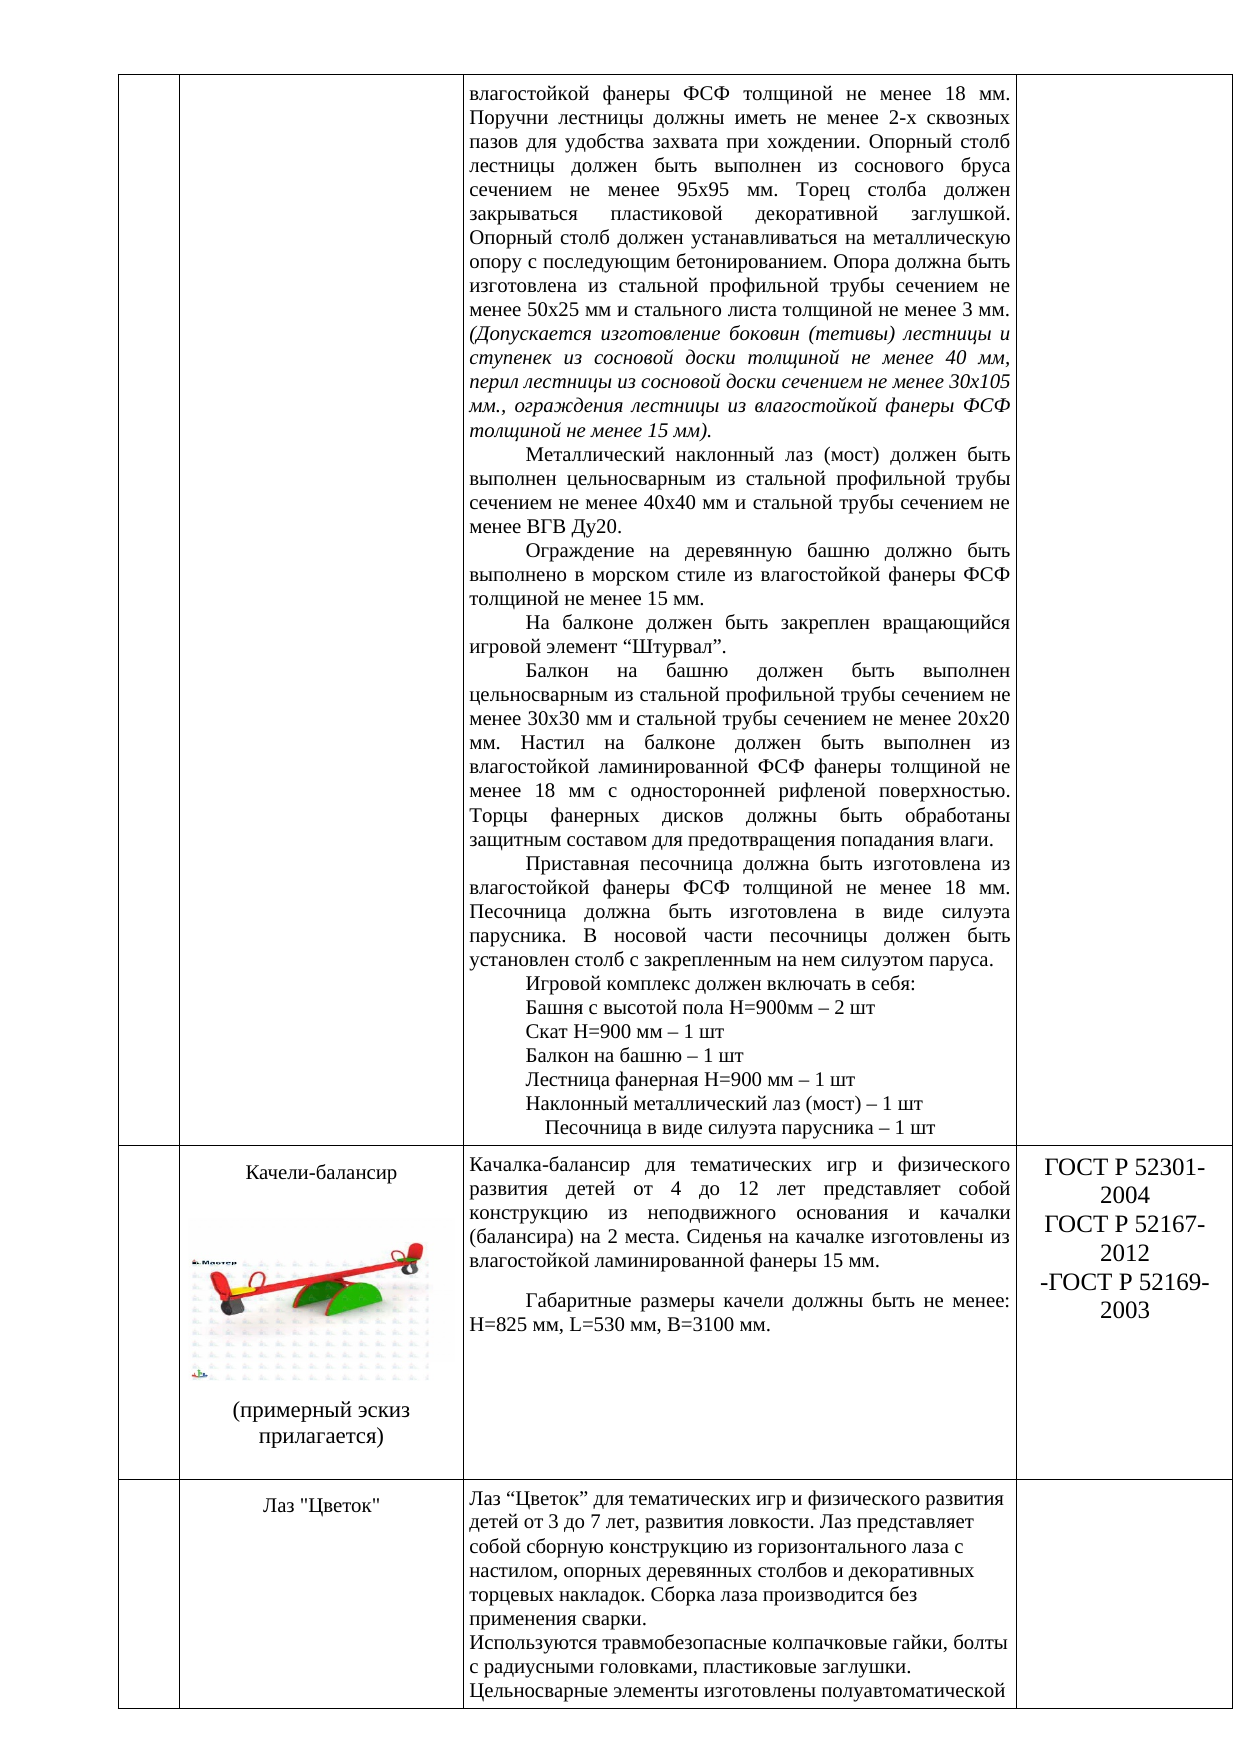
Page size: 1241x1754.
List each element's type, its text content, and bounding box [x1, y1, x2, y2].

table_cell Качалка-балансир для тематических игр и физического развития детей от 4 до 12 лет представляет собой конструкцию из неподвижного основания и качалки (балансира) на 2 места. Сиденья на качалке изготовлены из влагостойкой ламинированной фанеры 15 мм. Габаритные размеры качели должны быть не менее: H=825 мм, L=530 мм, B=3100 мм. [464, 1146, 1016, 1479]
picture [188, 1199, 455, 1381]
table_cell [119, 75, 179, 1145]
table_cell Качели-балансир (примерный эскиз прилагается) [180, 1146, 463, 1479]
table_cell [1017, 1480, 1232, 1708]
table_cell [119, 1480, 179, 1708]
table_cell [180, 75, 463, 1145]
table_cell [464, 1480, 1016, 1708]
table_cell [464, 75, 1016, 1145]
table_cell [1017, 75, 1232, 1145]
table_cell ГОСТ Р 52301-2004 ГОСТ Р 52167-2012 -ГОСТ Р 52169-2003 [1017, 1146, 1232, 1479]
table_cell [180, 1480, 463, 1708]
table_cell [119, 1146, 179, 1479]
